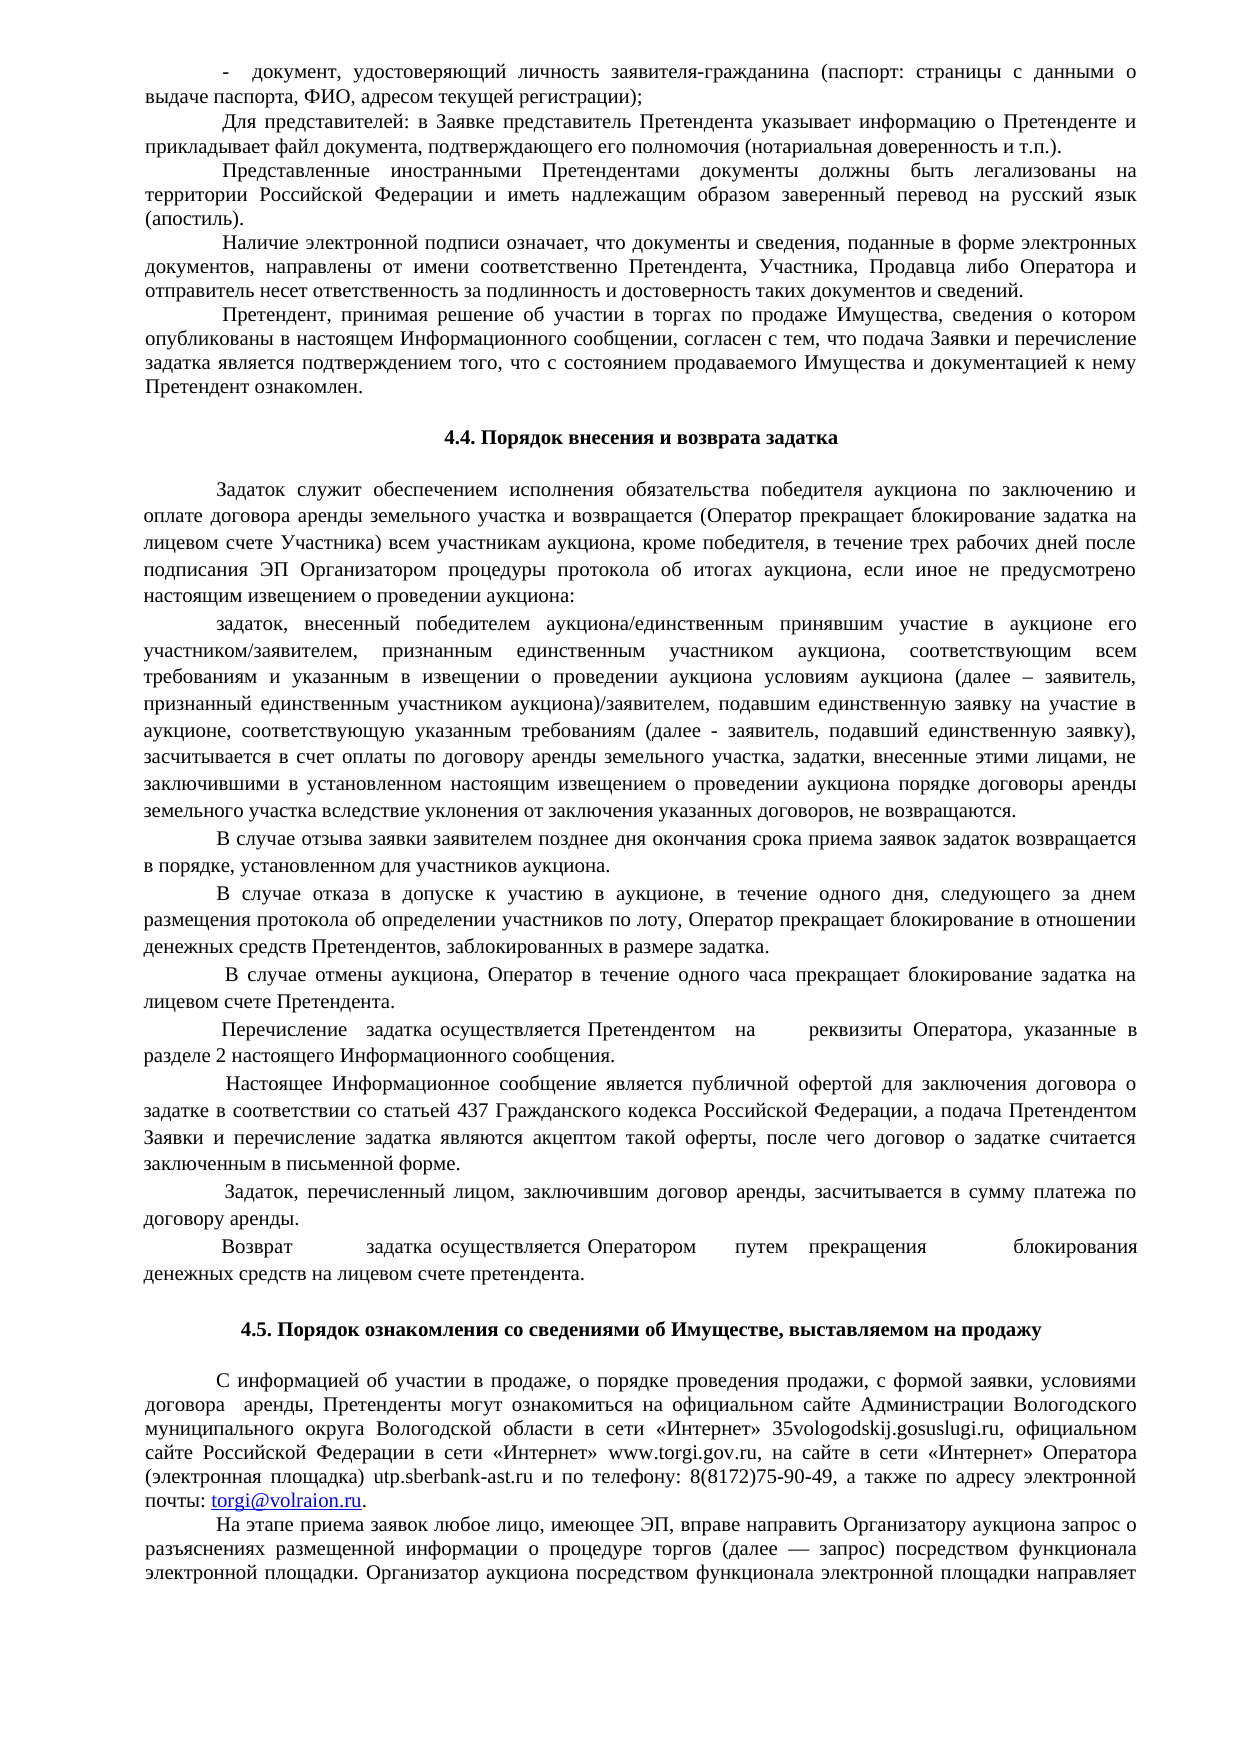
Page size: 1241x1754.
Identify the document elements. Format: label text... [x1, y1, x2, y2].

text С информацией об участии в продаже, о порядке проведения продажи, с формой заявки, условиями договора аренды, Претенденты могут ознакомиться на официальном сайте Администрации Вологодского муниципального округа Вологодской области в сети «Интернет» 35vologodskij.gosuslugi.ru, официальном сайте Российской Федерации в сети «Интернет» www.torgi.gov.ru, на сайте в сети «Интернет» Оператора (электронная площадка) utp.sberbank-ast.ru и по телефону: 8(8172)75-90-49, а также по адресу электронной почты: torgi@volraion.ru. [145, 1368, 1138, 1512]
text В случае отмены аукциона, Оператор в течение одного часа прекращает блокирование задатка на лицевом счете Претендента. [143, 962, 1138, 1013]
text Задаток, перечисленный лицом, заключившим договор аренды, засчитывается в сумму платежа по договору аренды. [143, 1179, 1138, 1230]
text 4.4. Порядок внесения и возврата задатка [145, 425, 1138, 449]
text - документ, удостоверяющий личность заявителя-гражданина (паспорт: страницы с данными о выдаче паспорта, ФИО, адресом текущей регистрации); [145, 59, 1138, 108]
text В случае отзыва заявки заявителем позднее дня окончания срока приема заявок задаток возвращается в порядке, установленном для участников аукциона. [143, 826, 1138, 877]
text Представленные иностранными Претендентами документы должны быть легализованы на территории Российской Федерации и иметь надлежащим образом заверенный перевод на русский язык (апостиль). [145, 158, 1138, 230]
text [145, 1512, 1138, 1584]
text Возврат задатка осуществляется Оператором путем прекращения блокирования денежных средств на лицевом счете претендента. [143, 1234, 1138, 1285]
text Перечисление задатка осуществляется Претендентом на реквизиты Оператора, указанные в разделе 2 настоящего Информационного сообщения. [143, 1017, 1138, 1067]
text Настоящее Информационное сообщение является публичной офертой для заключения договора о задатке в соответствии со статьей 437 Гражданского кодекса Российской Федерации, а подача Претендентом Заявки и перечисление задатка являются акцептом такой оферты, после чего договор о задатке считается заключенным в письменной форме. [143, 1071, 1138, 1175]
text 4.5. Порядок ознакомления со сведениями об Имуществе, выставляемом на продажу [145, 1317, 1138, 1341]
text Претендент, принимая решение об участии в торгах по продаже Имущества, сведения о котором опубликованы в настоящем Информационного сообщении, согласен с тем, что подача Заявки и перечисление задатка является подтверждением того, что с состоянием продаваемого Имущества и документацией к нему Претендент ознакомлен. [145, 302, 1138, 398]
text Задаток служит обеспечением исполнения обязательства победителя аукциона по заключению и оплате договора аренды земельного участка и возвращается (Оператор прекращает блокирование задатка на лицевом счете Участника) всем участникам аукциона, кроме победителя, в течение трех рабочих дней после подписания ЭП Организатором процедуры протокола об итогах аукциона, если иное не предусмотрено настоящим извещением о проведении аукциона: [143, 476, 1138, 607]
text Наличие электронной подписи означает, что документы и сведения, поданные в форме электронных документов, направлены от имени соответственно Претендента, Участника, Продавца либо Оператора и отправитель несет ответственность за подлинность и достоверность таких документов и сведений. [145, 230, 1138, 302]
text задаток, внесенный победителем аукциона/единственным принявшим участие в аукционе его участником/заявителем, признанным единственным участником аукциона, соответствующим всем требованиям и указанным в извещении о проведении аукциона условиям аукциона (далее – заявитель, признанный единственным участником аукциона)/заявителем, подавшим единственную заявку на участие в аукционе, соответствующую указанным требованиям (далее - заявитель, подавший единственную заявку), засчитывается в счет оплаты по договору аренды земельного участка, задатки, внесенные этими лицами, не заключившими в установленном настоящим извещением о проведении аукциона порядке договоры аренды земельного участка вследствие уклонения от заключения указанных договоров, не возвращаются. [143, 611, 1138, 822]
text Для представителей: в Заявке представитель Претендента указывает информацию о Претенденте и прикладывает файл документа, подтверждающего его полномочия (нотариальная доверенность и т.п.). [145, 109, 1138, 158]
text В случае отказа в допуске к участию в аукционе, в течение одного дня, следующего за днем размещения протокола об определении участников по лоту, Оператор прекращает блокирование в отношении денежных средств Претендентов, заблокированных в размере задатка. [143, 881, 1138, 958]
